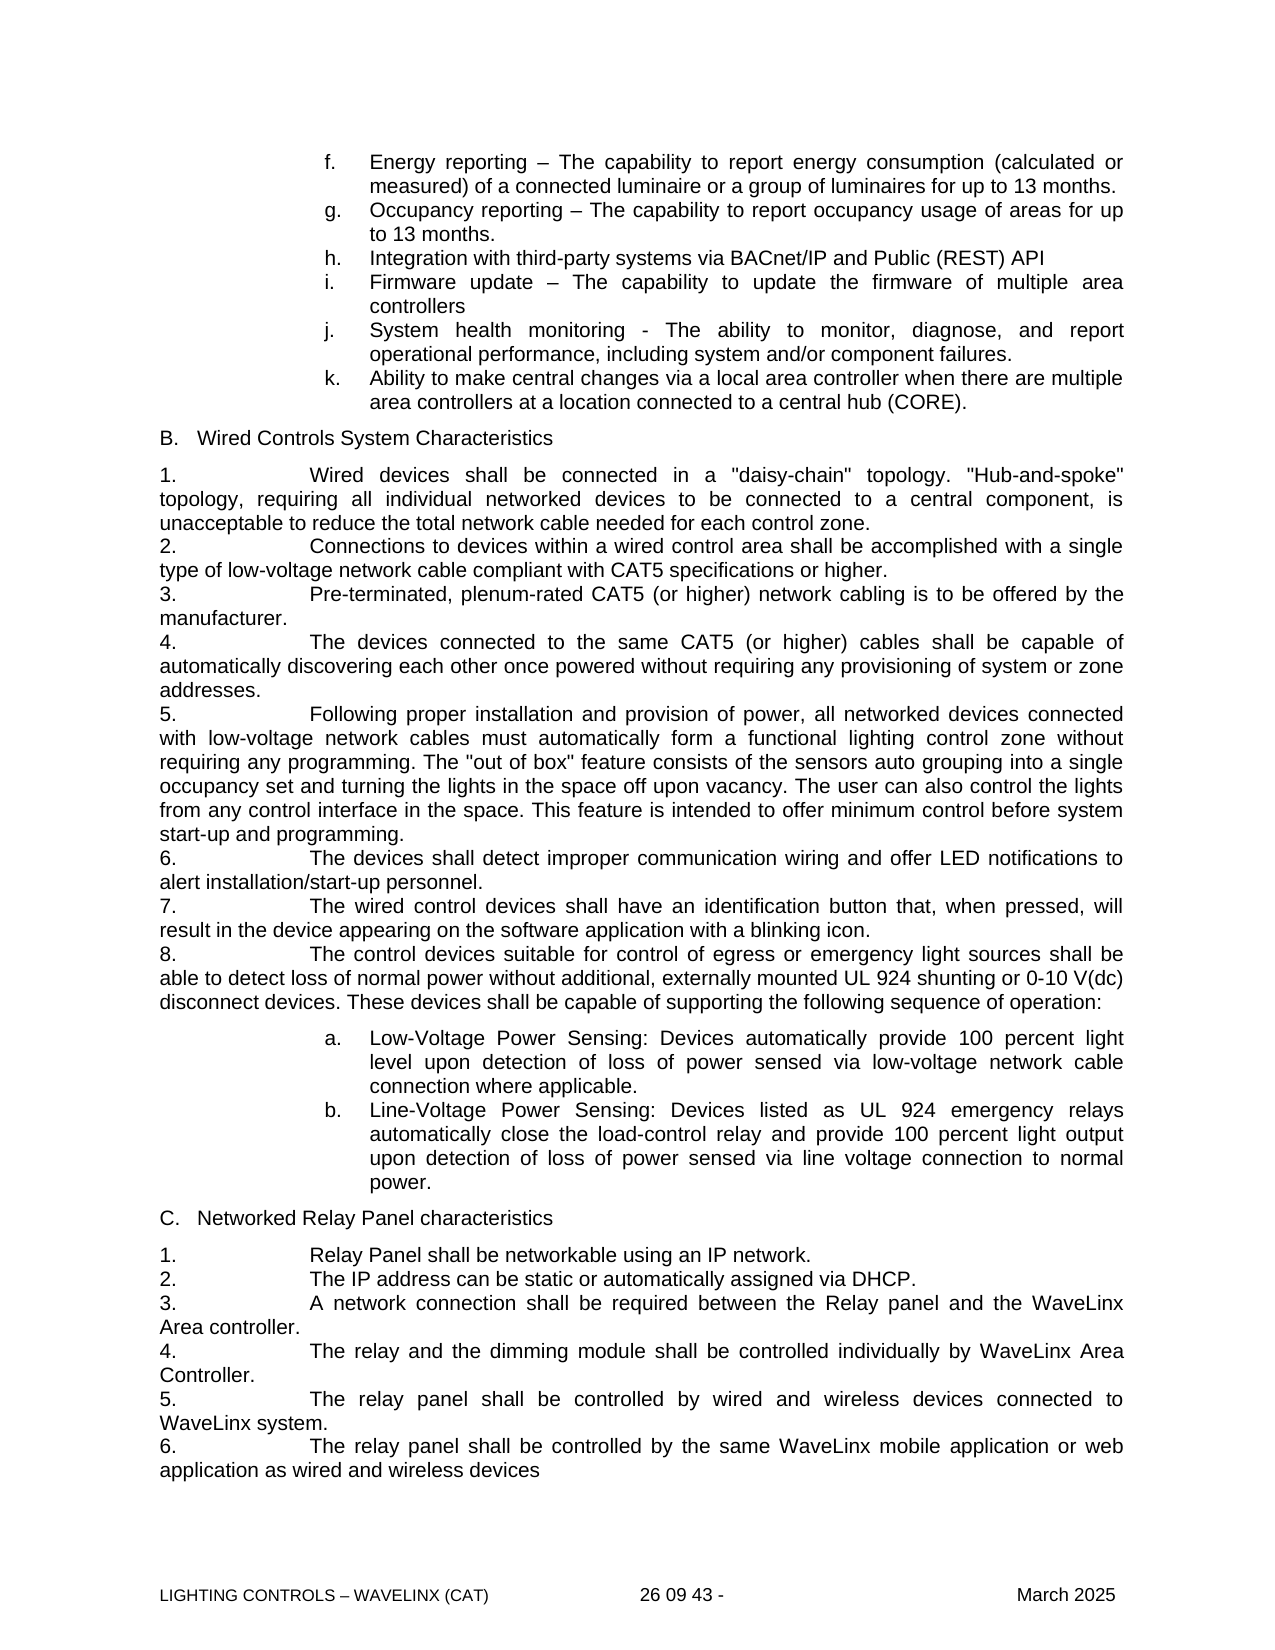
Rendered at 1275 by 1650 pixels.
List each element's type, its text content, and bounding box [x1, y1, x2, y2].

text The IP address can be static or automatically assigned via DHCP. [159, 1267, 1125, 1291]
text Pre-terminated, plenum-rated CAT5 (or higher) network cabling is to be offered by the manufacturer. [159, 582, 1125, 630]
list Low-Voltage Power Sensing: Devices automatically provide 100 percent light level upon detection of loss of power sensed via low-voltage network cable connection where applicable. [324, 1026, 1125, 1098]
text The relay panel shall be controlled by the same WaveLinx mobile application or web application as wired and wireless devices [159, 1434, 1125, 1482]
text Line-Voltage Power Sensing: Devices listed as UL 924 emergency relays automatically close the load-control relay and provide 100 percent light output upon detection of loss of power sensed via line voltage connection to normal power. [324, 1098, 1125, 1194]
text System health monitoring - The ability to monitor, diagnose, and report operational performance, including system and/or component failures. [324, 318, 1125, 366]
text Connections to devices within a wired control area shall be accomplished with a single type of low-voltage network cable compliant with CAT5 specifications or higher. [159, 534, 1125, 582]
list Wired devices shall be connected in a "daisy-chain" topology. "Hub-and-spoke" topology, requiring all individual networked devices to be connected to a central component, is unacceptable to reduce the total network cable needed for each control zone. [159, 462, 1125, 534]
text The devices connected to the same CAT5 (or higher) cables shall be capable of automatically discovering each other once powered without requiring any provisioning of system or zone addresses. [159, 630, 1125, 702]
text Ability to make central changes via a local area controller when there are multiple area controllers at a location connected to a central hub (CORE). [324, 366, 1125, 413]
text Following proper installation and provision of power, all networked devices connected with low-voltage network cables must automatically form a functional lighting control zone without requiring any programming. The "out of box" feature consists of the sensors auto grouping into a single occupancy set and turning the lights in the space off upon vacancy. The user can also control the lights from any control interface in the space. This feature is intended to offer minimum control before system start-up and programming. [159, 702, 1125, 846]
text Occupancy reporting – The capability to report occupancy usage of areas for up to 13 months. [324, 198, 1125, 246]
list Networked Relay Panel characteristics [159, 1206, 1125, 1230]
text The relay panel shall be controlled by wired and wireless devices connected to WaveLinx system. [159, 1386, 1125, 1434]
text Firmware update – The capability to update the firmware of multiple area controllers [324, 270, 1125, 318]
text The devices shall detect improper communication wiring and offer LED notifications to alert installation/start-up personnel. [159, 846, 1125, 894]
text Energy reporting – The capability to report energy consumption (calculated or measured) of a connected luminaire or a group of luminaires for up to 13 months. [324, 150, 1125, 198]
text Integration with third-party systems via BACnet/IP and Public (REST) API [324, 246, 1125, 270]
text A network connection shall be required between the Relay panel and the WaveLinx Area controller. [159, 1291, 1125, 1338]
text The control devices suitable for control of egress or emergency light sources shall be able to detect loss of normal power without additional, externally mounted UL 924 shunting or 0-10 V(dc) disconnect devices. These devices shall be capable of supporting the following sequence of operation: [159, 942, 1125, 1013]
list Wired Controls System Characteristics [159, 426, 1125, 450]
text The relay and the dimming module shall be controlled individually by WaveLinx Area Controller. [159, 1338, 1125, 1386]
list Relay Panel shall be networkable using an IP network. [159, 1243, 1125, 1267]
text The wired control devices shall have an identification button that, when pressed, will result in the device appearing on the software application with a blinking icon. [159, 894, 1125, 942]
